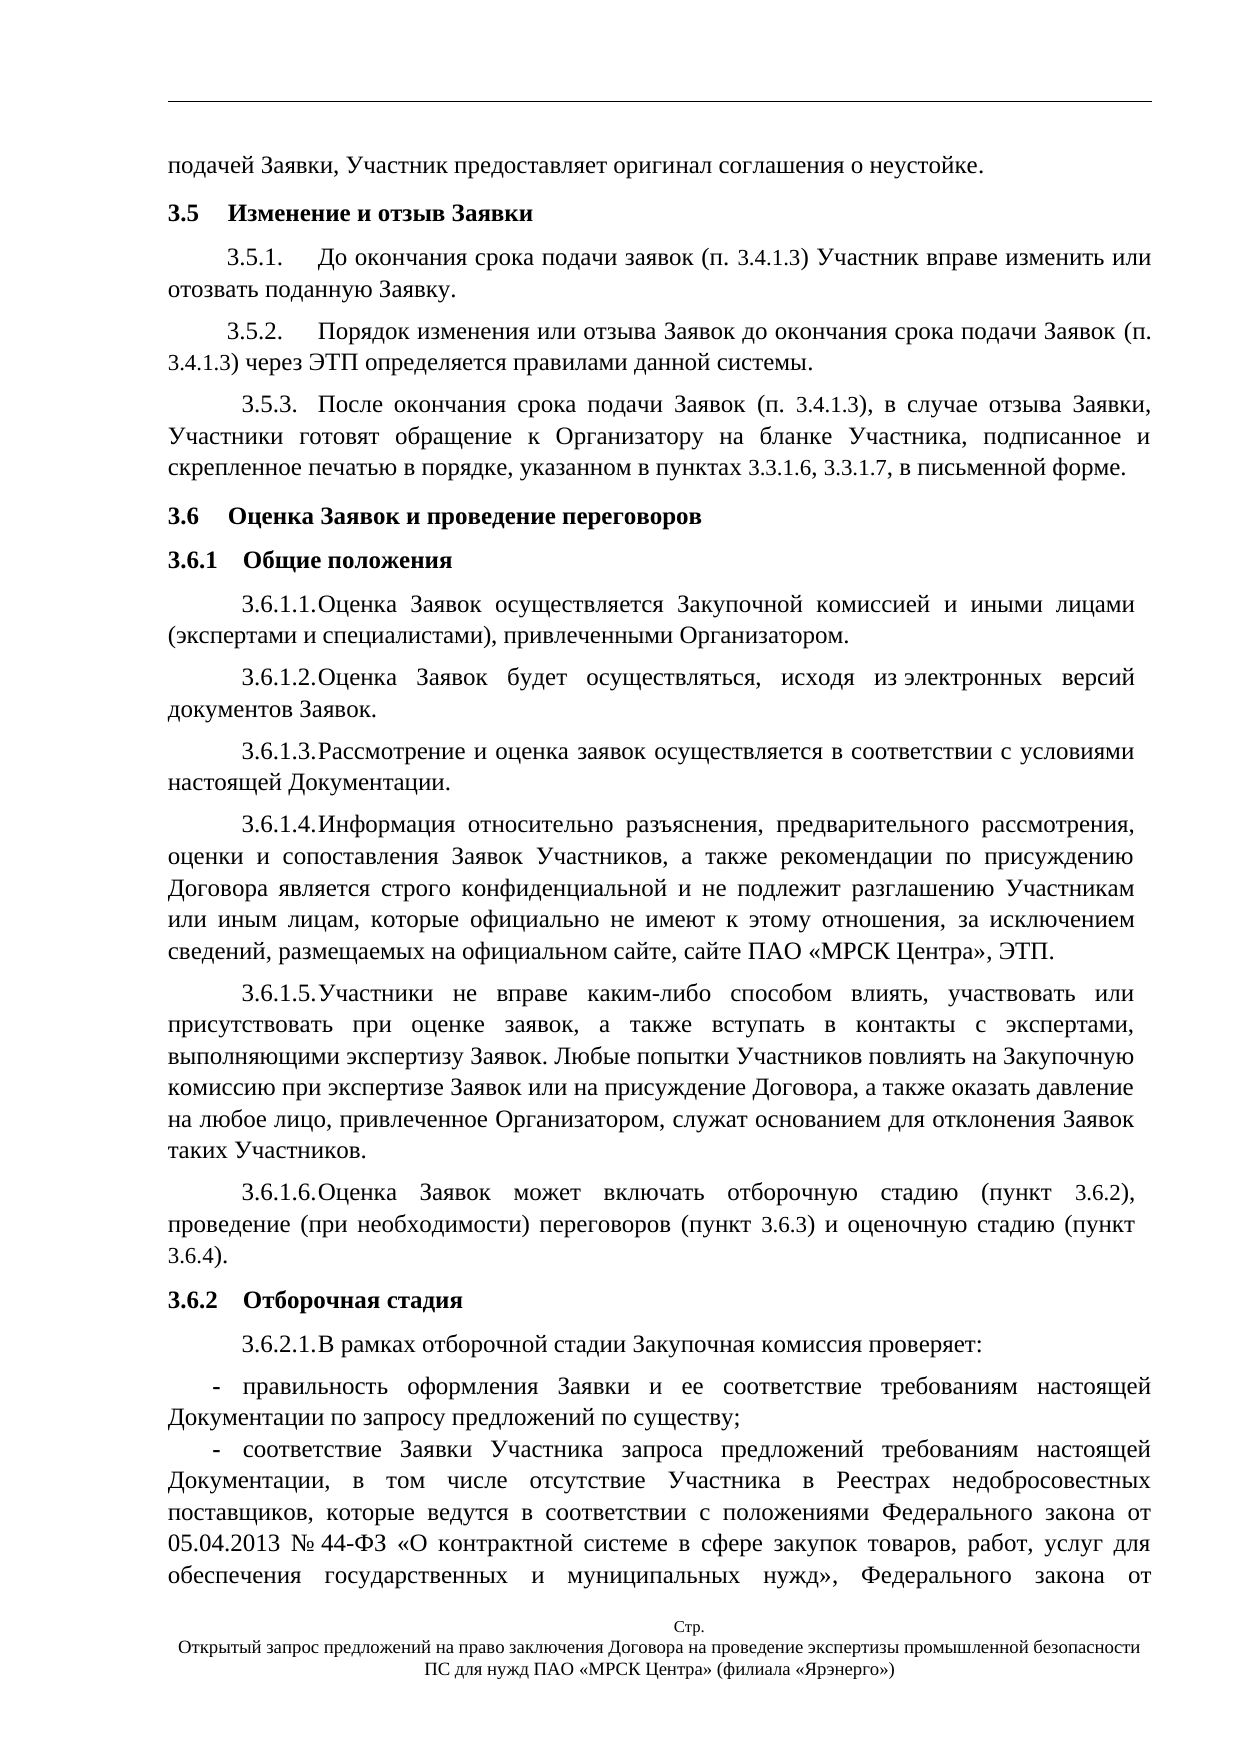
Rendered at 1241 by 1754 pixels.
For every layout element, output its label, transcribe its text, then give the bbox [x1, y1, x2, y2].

list Оценка Заявок осуществляется Закупочной комиссией и иными лицами (экспертами и специалистами), привлеченными Организатором. [168, 589, 1135, 649]
list правильность оформления Заявки и ее соответствие требованиям настоящей Документации по запросу предложений по существу; [168, 1371, 1152, 1431]
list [168, 150, 1152, 179]
list Оценка Заявок может включать отборочную стадию (пункт 3.6.2), проведение (при необходимости) переговоров (пункт 3.6.3) и оценочную стадию (пункт 3.6.4). [168, 1177, 1135, 1269]
subtitle Изменение и отзыв Заявки [168, 198, 1152, 227]
subtitle Отборочная стадия [168, 1285, 1152, 1313]
list Участники не вправе каким-либо способом влиять, участвовать или присутствовать при оценке заявок, а также вступать в контакты с экспертами, выполняющими экспертизу Заявок. Любые попытки Участников повлиять на Закупочную комиссию при экспертизе Заявок или на присуждение Договора, а также оказать давление на любое лицо, привлеченное Организатором, служат основанием для отклонения Заявок таких Участников. [168, 978, 1135, 1164]
list До окончания срока подачи заявок (п. 3.4.1.3) Участник вправе изменить или отозвать поданную Заявку. [168, 242, 1152, 303]
list После окончания срока подачи Заявок (п. 3.4.1.3), в случае отзыва Заявки, Участники готовят обращение к Организатору на бланке Участника, подписанное и скрепленное печатью в порядке, указанном в пунктах 3.3.1.6, 3.3.1.7, в письменной форме. [168, 389, 1152, 481]
list Порядок изменения или отзыва Заявок до окончания срока подачи Заявок (п. 3.4.1.3) через ЭТП определяется правилами данной системы. [168, 316, 1152, 376]
list Информация относительно разъяснения, предварительного рассмотрения, оценки и сопоставления Заявок Участников, а также рекомендации по присуждению Договора является строго конфиденциальной и не подлежит разглашению Участникам или иным лицам, которые официально не имеют к этому отношения, за исключением сведений, размещаемых на официальном сайте, сайте ПАО «МРСК Центра», ЭТП. [168, 809, 1135, 964]
list Оценка Заявок будет осуществляться, исходя из электронных версий документов Заявок. [168, 662, 1135, 723]
subtitle Общие положения [168, 545, 1152, 573]
list Рассмотрение и оценка заявок осуществляется в соответствии с условиями настоящей Документации. [168, 736, 1135, 796]
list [168, 1434, 1152, 1589]
list В рамках отборочной стадии Закупочная комиссия проверяет: [168, 1329, 1135, 1357]
subtitle Оценка Заявок и проведение переговоров [168, 501, 1152, 529]
